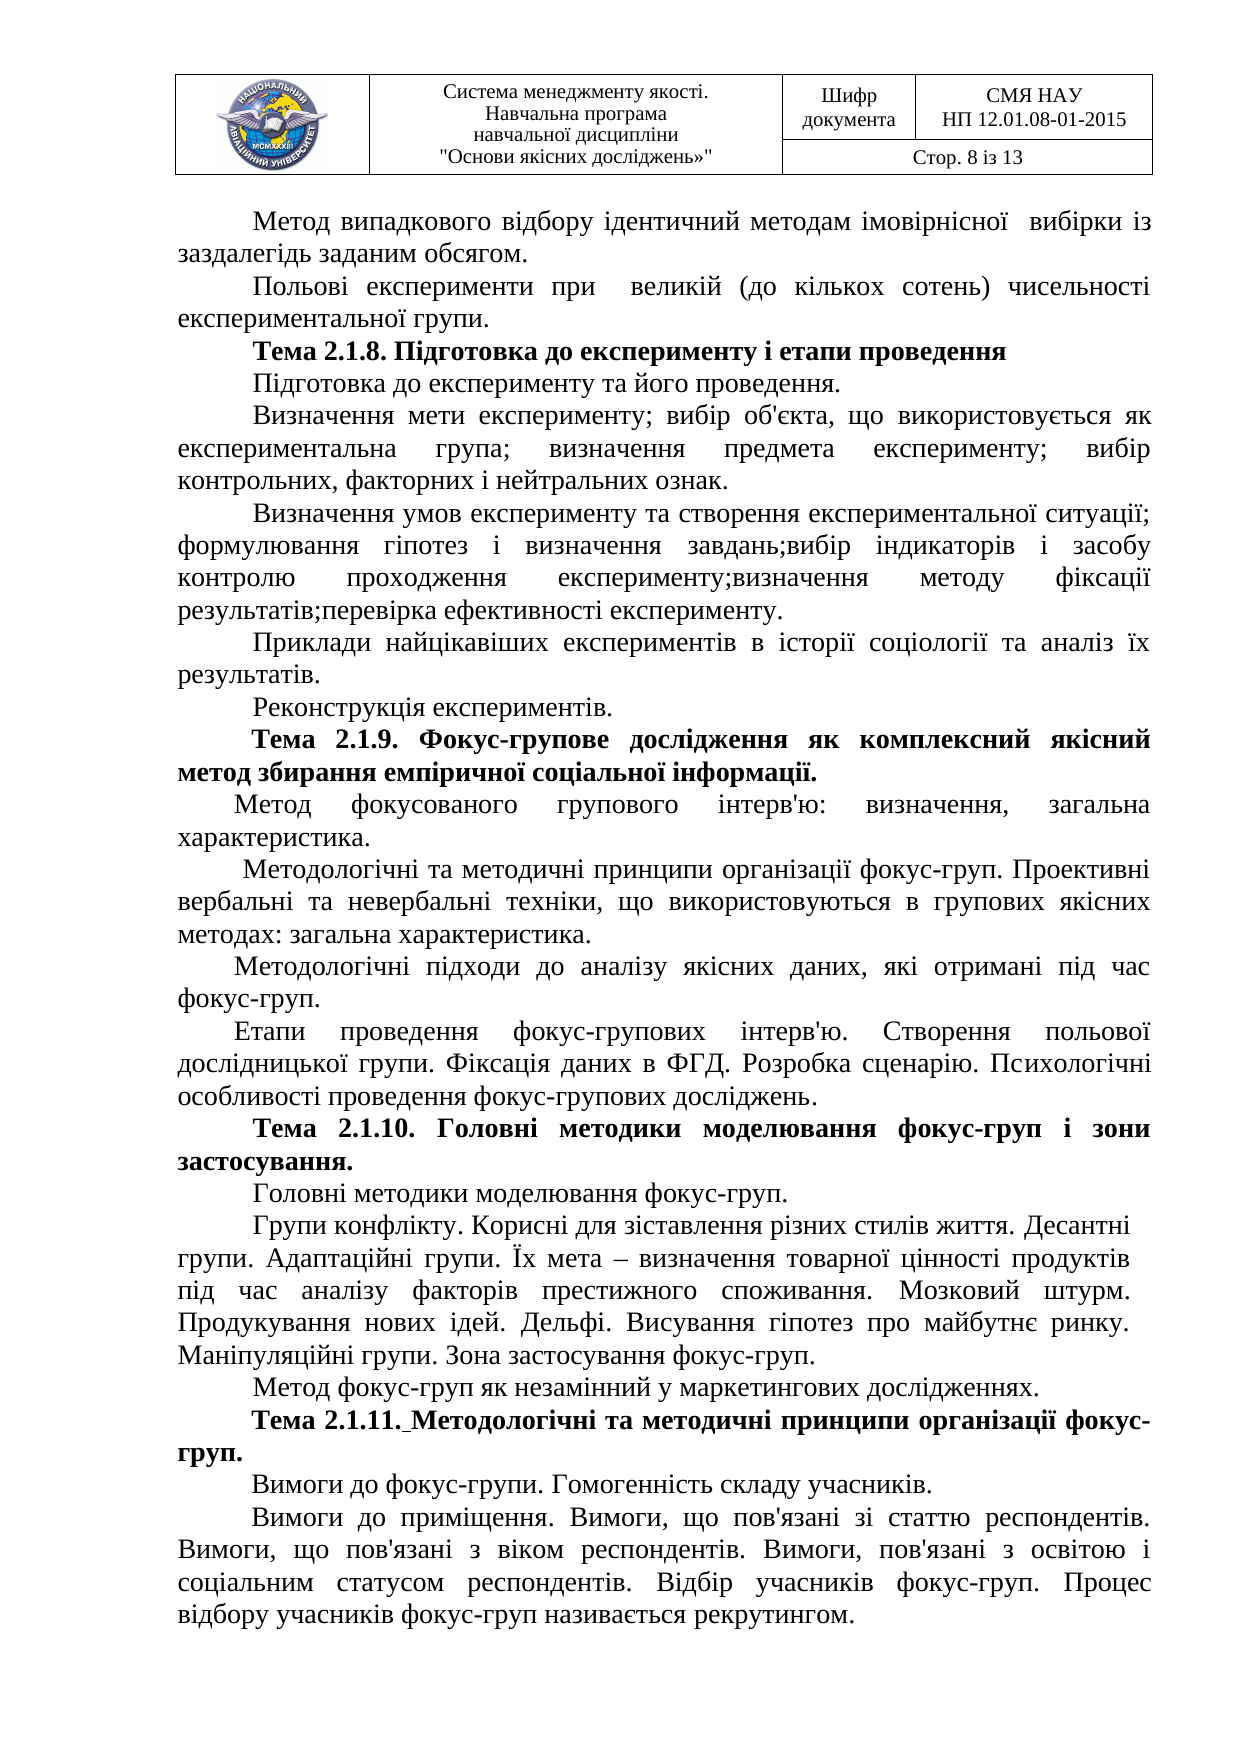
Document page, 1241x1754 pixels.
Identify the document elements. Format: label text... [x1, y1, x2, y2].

text Реконструкція експериментів. [177, 690, 1152, 722]
text Методологічні та методичні принципи організації фокус-груп. Проективні вербальні та невербальні техніки, що використовуються в групових якісних методах: загальна характеристика. [177, 852, 1152, 949]
text Приклади найцікавіших експериментів в історії соціології та аналіз їх результатів. [177, 625, 1152, 690]
text Метод випадкового відбору ідентичний методам імовірнісної вибірки із заздалегідь заданим обсягом. [177, 204, 1152, 269]
text Вимоги до приміщення. Вимоги, що пов'язані зі статтю респондентів. Вимоги, що пов'язані з віком респондентів. Вимоги, пов'язані з освітою і соціальним статусом респондентів. Відбір учасників фокус-груп. Процес відбору учасників фокус-груп називається рекрутингом. [177, 1500, 1152, 1629]
text Метод фокус-груп як незамінний у маркетингових дослідженнях. [177, 1370, 1131, 1403]
text Тема 2.1.11. Методологічні та методичні принципи організації фокус-груп. [177, 1403, 1152, 1467]
text Польові експерименти при великій (до кількох сотень) чисельності експериментальної групи. [177, 269, 1152, 334]
text Методологічні підходи до аналізу якісних даних, які отримані під час фокус-груп. [177, 949, 1152, 1014]
text Етапи проведення фокус-групових інтерв'ю. Створення польової дослідницької групи. Фіксація даних в ФГД. Розробка сценарію. Психологічні особливості проведення фокус-групових досліджень. [177, 1014, 1152, 1111]
text Тема 2.1.9. Фокус-групове дослідження як комплексний якісний метод збирання емпіричної соціальної інформації. [177, 722, 1152, 787]
text Визначення умов експерименту та створення експериментальної ситуації; формулювання гіпотез і визначення завдань;вибір індикаторів і засобу контролю проходження експерименту;визначення методу фіксації результатів;перевірка ефективності експерименту. [177, 496, 1152, 625]
text Вимоги до фокус-групи. Гомогенність складу учасників. [177, 1467, 1152, 1500]
text Метод фокусованого групового інтерв'ю: визначення, загальна характеристика. [177, 787, 1152, 852]
text Тема 2.1.10. Головні методики моделювання фокус-груп і зони застосування. [177, 1111, 1152, 1176]
text Визначення мети експерименту; вибір об'єкта, що використовується як експериментальна група; визначення предмета експерименту; вибір контрольних, факторних і нейтральних ознак. [177, 398, 1152, 496]
text Підготовка до експерименту та його проведення. [177, 366, 1152, 398]
picture [216, 76, 328, 171]
text Групи конфлікту. Корисні для зіставлення різних стилів життя. Десантні групи. Адаптаційні групи. Їх мета – визначення товарної цінності продуктів під час аналізу факторів престижного споживання. Мозковий штурм. Продукування нових ідей. Дельфі. Висування гіпотез про майбутнє ринку. Маніпуляційні групи. Зона застосування фокус-груп. [177, 1208, 1131, 1370]
text Тема 2.1.8. Підготовка до експерименту і етапи проведення [177, 334, 1152, 366]
text Головні методики моделювання фокус-груп. [177, 1176, 1131, 1208]
